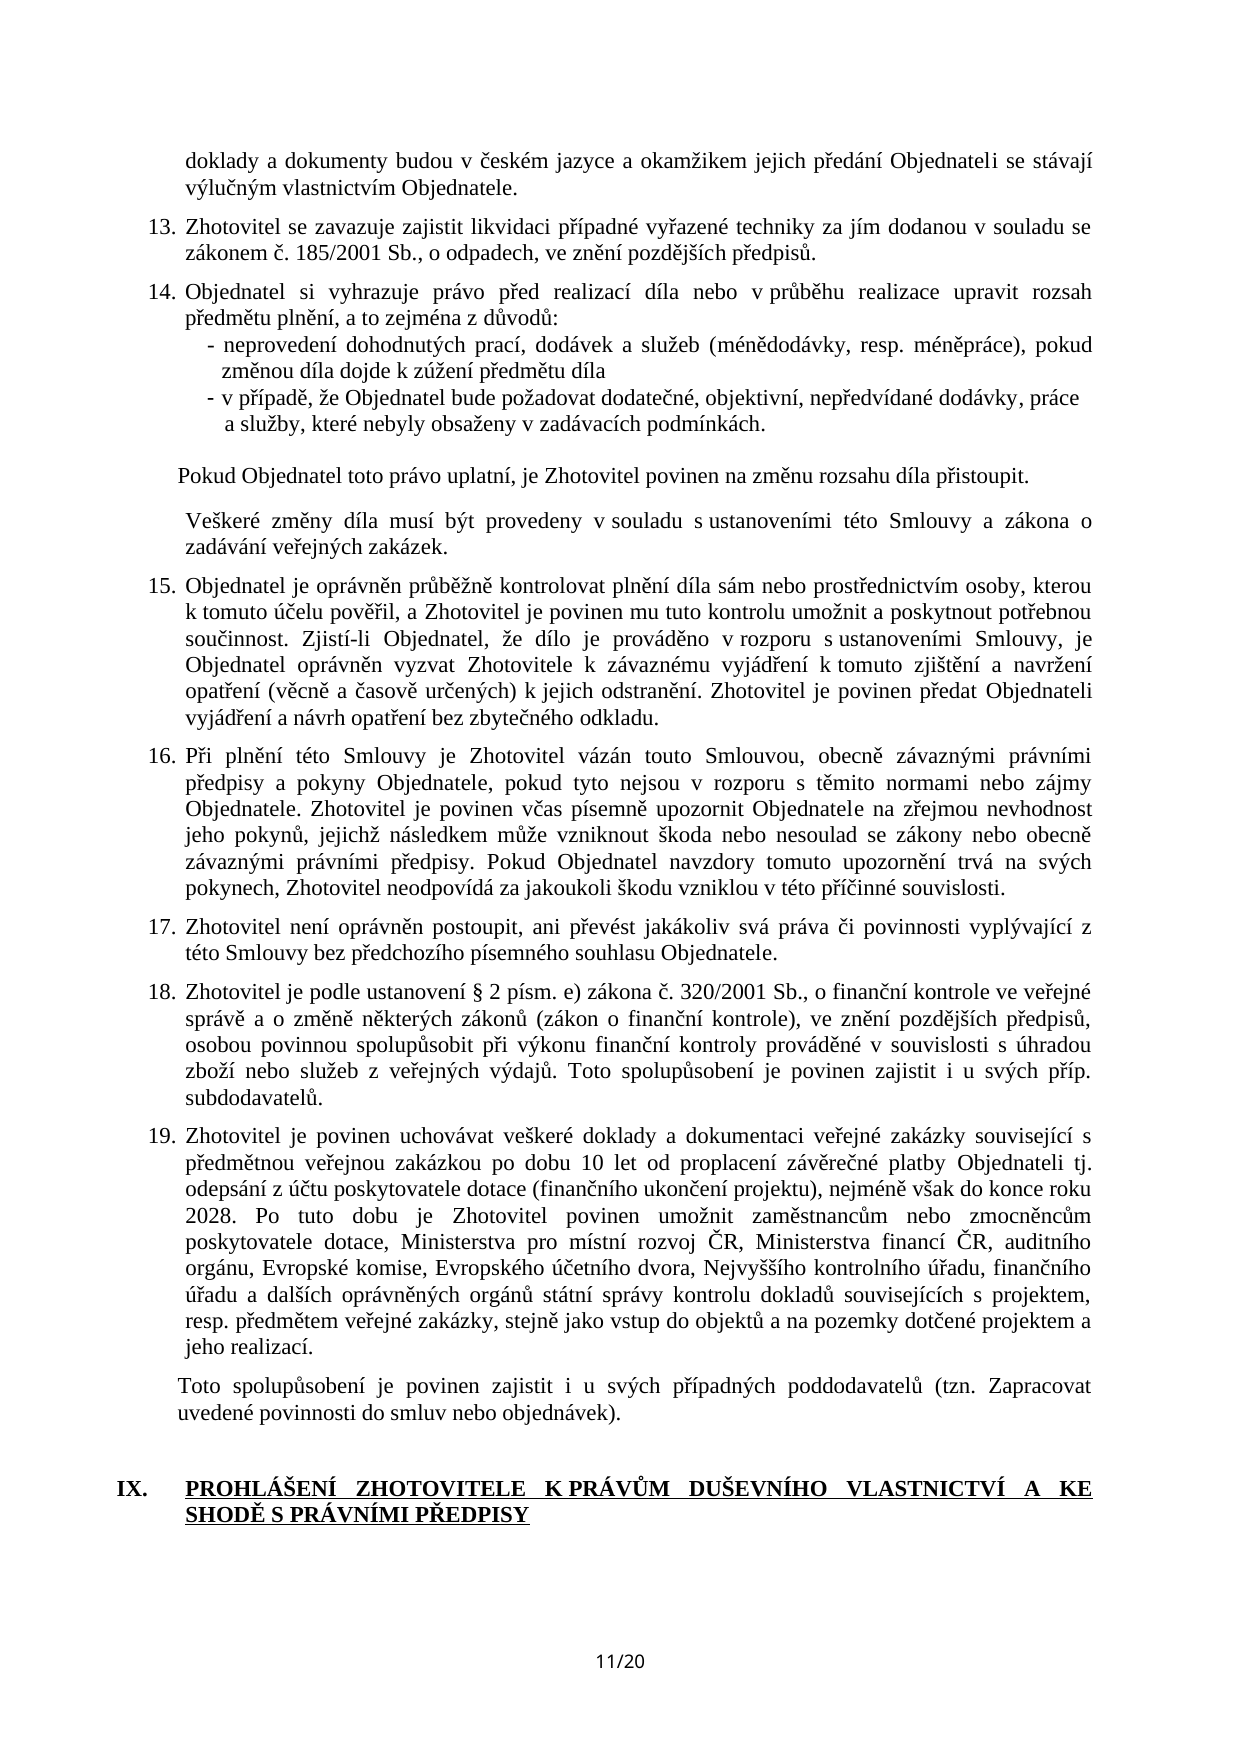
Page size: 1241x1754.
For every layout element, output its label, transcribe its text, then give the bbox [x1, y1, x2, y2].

text a služby, které nebyly obsaženy v zadávacích podmínkách. [224, 410, 1093, 436]
list Veškeré změny díla musí být provedeny v souladu s ustanoveními této Smlouvy a zákona o zadávání veřejných zakázek. [185, 507, 1093, 559]
list v případě, že Objednatel bude požadovat dodatečné, objektivní, nepředvídané dodávky, práce [207, 383, 1093, 410]
list Zhotovitel je povinen uchovávat veškeré doklady a dokumentaci veřejné zakázky související s předmětnou veřejnou zakázkou po dobu 10 let od proplacení závěrečné platby Objednateli tj. odepsání z účtu poskytovatele dotace (finančního ukončení projektu), nejméně však do konce roku 2028. Po tuto dobu je Zhotovitel povinen umožnit zaměstnancům nebo zmocněncům poskytovatele dotace, Ministerstva pro místní rozvoj ČR, Ministerstva financí ČR, auditního orgánu, Evropské komise, Evropského účetního dvora, Nejvyššího kontrolního úřadu, finančního úřadu a dalších oprávněných orgánů státní správy kontrolu dokladů souvisejících s projektem, resp. předmětem veřejné zakázky, stejně jako vstup do objektů a na pozemky dotčené projektem a jeho realizací. [148, 1123, 1093, 1360]
list Toto spolupůsobení je povinen zajistit i u svých případných poddodavatelů (tzn. Zapracovat uvedené povinnosti do smluv nebo objednávek). [177, 1372, 1093, 1425]
list Zhotovitel je podle ustanovení § 2 písm. e) zákona č. 320/2001 Sb., o finanční kontrole ve veřejné správě a o změně některých zákonů (zákon o finanční kontrole), ve znění pozdějších předpisů, osobou povinnou spolupůsobit při výkonu finanční kontroly prováděné v souvislosti s úhradou zboží nebo služeb z veřejných výdajů. Toto spolupůsobení je povinen zajistit i u svých příp. subdodavatelů. [148, 978, 1093, 1110]
list Při plnění této Smlouvy je Zhotovitel vázán touto Smlouvou, obecně závaznými právními předpisy a pokyny Objednatele, pokud tyto nejsou v rozporu s těmito normami nebo zájmy Objednatele. Zhotovitel je povinen včas písemně upozornit Objednatele na zřejmou nevhodnost jeho pokynů, jejichž následkem může vzniknout škoda nebo nesoulad se zákony nebo obecně závaznými právními předpisy. Pokud Objednatel navzdory tomuto upozornění trvá na svých pokynech, Zhotovitel neodpovídá za jakoukoli škodu vzniklou v této příčinné souvislosti. [148, 742, 1093, 901]
list Objednatel je oprávněn průběžně kontrolovat plnění díla sám nebo prostřednictvím osoby, kterou k tomuto účelu pověřil, a Zhotovitel je povinen mu tuto kontrolu umožnit a poskytnout potřebnou součinnost. Zjistí-li Objednatel, že dílo je prováděno v rozporu s ustanoveními Smlouvy, je Objednatel oprávněn vyzvat Zhotovitele k závaznému vyjádření k tomuto zjištění a navržení opatření (věcně a časově určených) k jejich odstranění. Zhotovitel je povinen předat Objednateli vyjádření a návrh opatření bez zbytečného odkladu. [148, 572, 1093, 730]
text PROHLÁŠENÍ ZHOTOVITELE K PRÁVŮM DUŠEVNÍHO VLASTNICTVÍ A KE SHODĚ S PRÁVNÍMI PŘEDPISY [148, 1475, 1093, 1528]
text Pokud Objednatel toto právo uplatní, je Zhotovitel povinen na změnu rozsahu díla přistoupit. [177, 463, 1093, 489]
list Zhotovitel se zavazuje zajistit likvidaci případné vyřazené techniky za jím dodanou v souladu se zákonem č. 185/2001 Sb., o odpadech, ve znění pozdějších předpisů. [148, 213, 1093, 266]
list Objednatel si vyhrazuje právo před realizací díla nebo v průběhu realizace upravit rozsah předmětu plnění, a to zejména z důvodů: [148, 278, 1093, 331]
list Zhotovitel není oprávněn postoupit, ani převést jakákoliv svá práva či povinnosti vyplývající z této Smlouvy bez předchozího písemného souhlasu Objednatele. [148, 913, 1093, 966]
text - neprovedení dohodnutých prací, dodávek a služeb (ménědodávky, resp. méněpráce), pokud změnou díla dojde k zúžení předmětu díla [207, 331, 1093, 383]
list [148, 148, 1093, 200]
